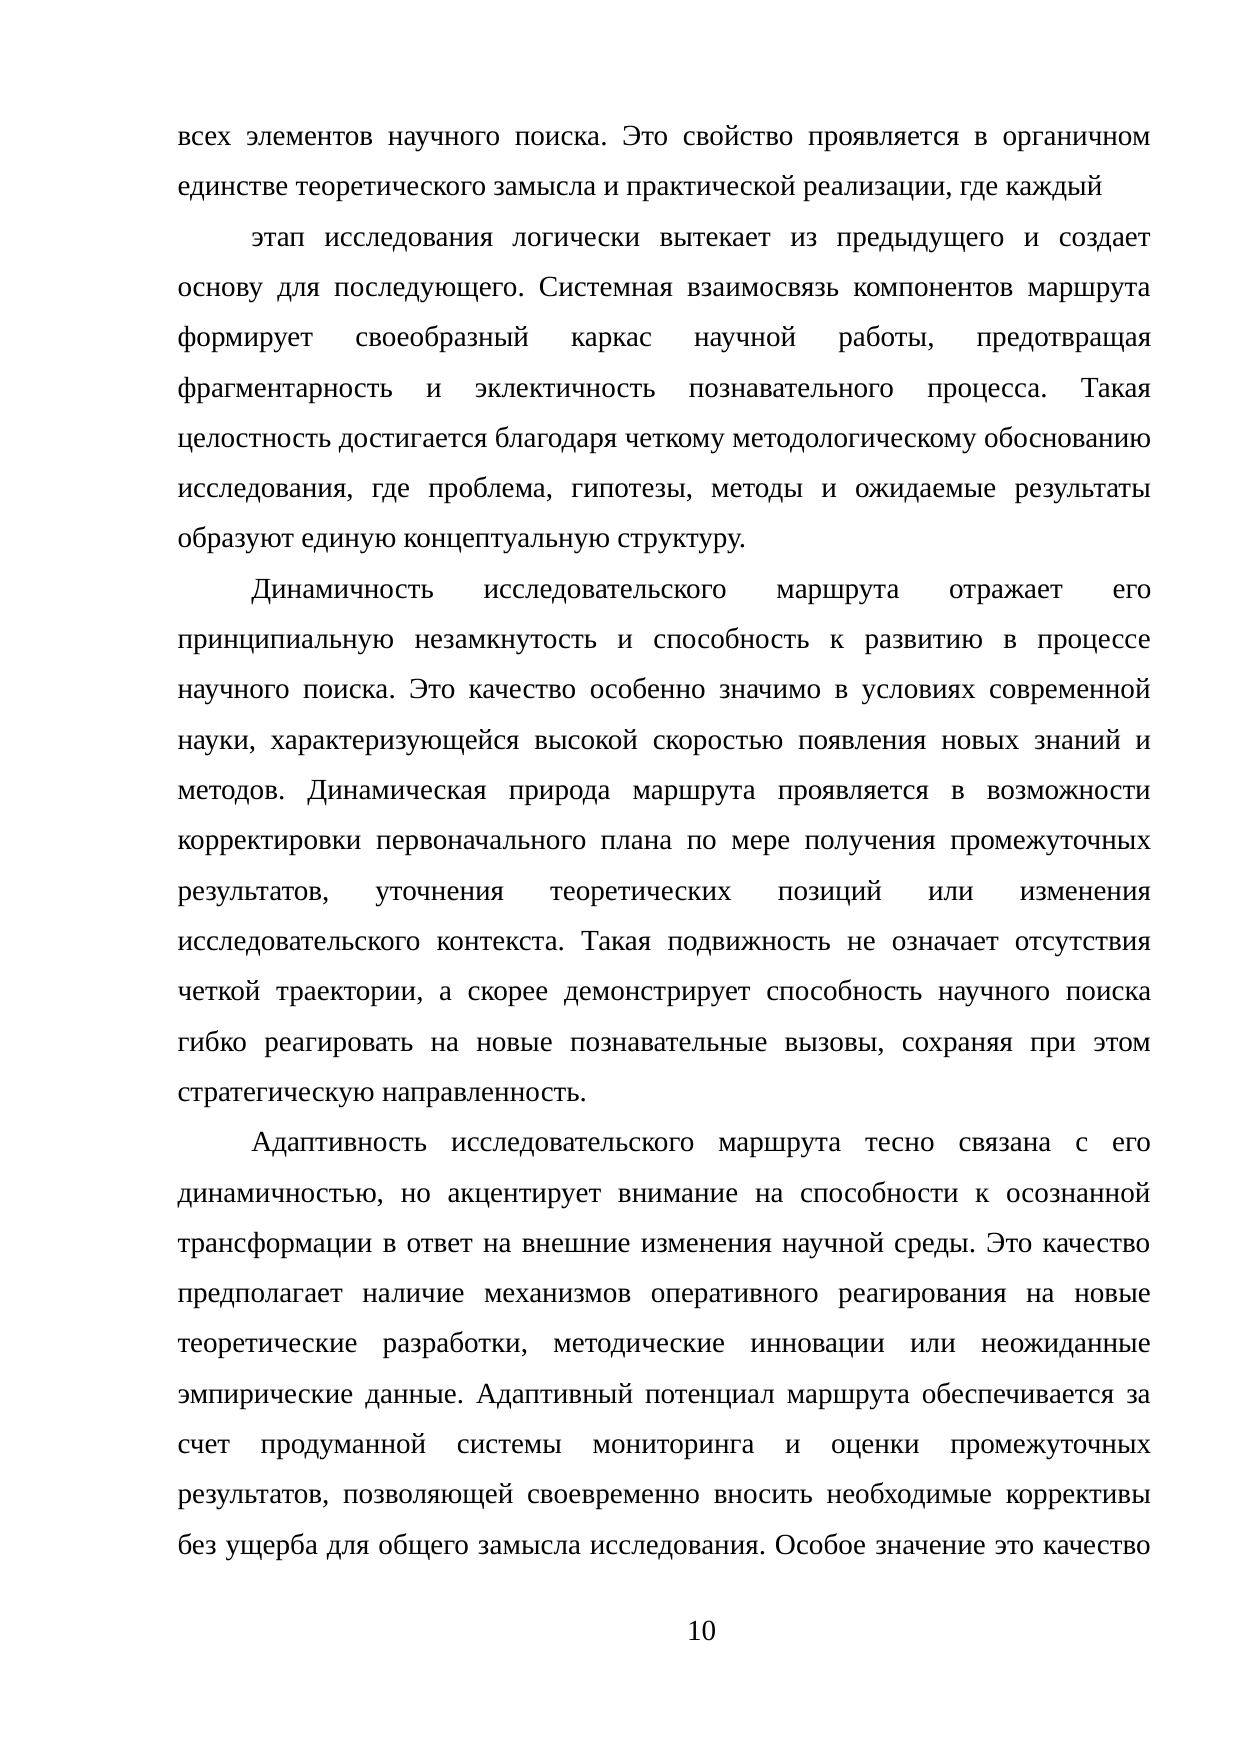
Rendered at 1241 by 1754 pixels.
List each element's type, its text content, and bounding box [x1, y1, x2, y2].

text Динамичность исследовательского маршрута отражает его принципиальную незамкнутость и способность к развитию в процессе научного поиска. Это качество особенно значимо в условиях современной науки, характеризующейся высокой скоростью появления новых знаний и методов. Динамическая природа маршрута проявляется в возможности корректировки первоначального плана по мере получения промежуточных результатов, уточнения теоретических позиций или изменения исследовательского контекста. Такая подвижность не означает отсутствия четкой траектории, а скорее демонстрирует способность научного поиска гибко реагировать на новые познавательные вызовы, сохраняя при этом стратегическую направленность. [177, 571, 1152, 1108]
text этап исследования логически вытекает из предыдущего и создает основу для последующего. Системная взаимосвязь компонентов маршрута формирует своеобразный каркас научной работы, предотвращая фрагментарность и эклектичность познавательного процесса. Такая целостность достигается благодаря четкому методологическому обоснованию исследования, где проблема, гипотезы, методы и ожидаемые результаты образуют единую концептуальную структуру. [177, 219, 1152, 554]
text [177, 118, 1152, 202]
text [177, 1124, 1152, 1560]
